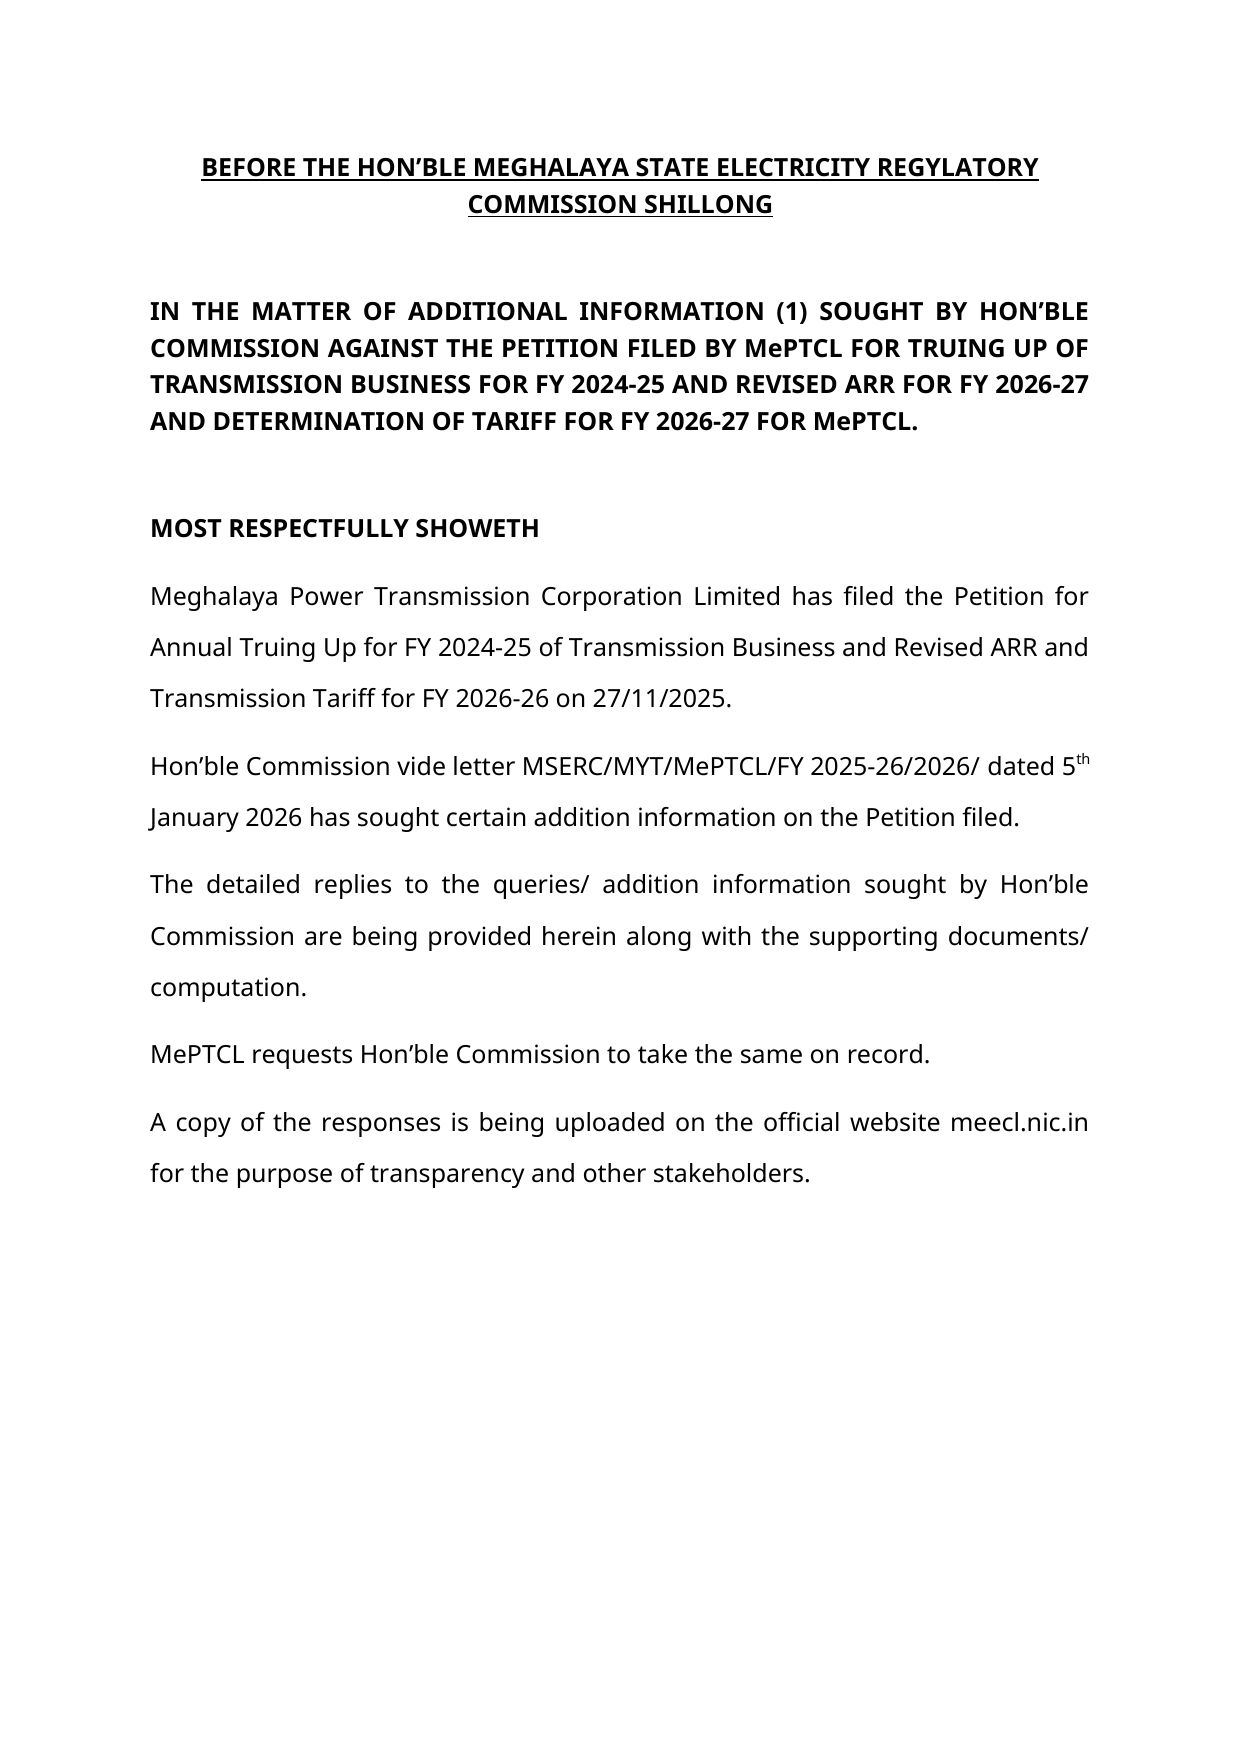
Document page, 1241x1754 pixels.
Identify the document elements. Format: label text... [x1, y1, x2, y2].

text Meghalaya Power Transmission Corporation Limited has filed the Petition for Annual Truing Up for FY 2024-25 of Transmission Business and Revised ARR and Transmission Tariff for FY 2026-26 on 27/11/2025. [150, 578, 1090, 715]
text Hon’ble Commission vide letter MSERC/MYT/MePTCL/FY 2025-26/2026/ dated 5th January 2026 has sought certain addition information on the Petition filed. [150, 748, 1090, 833]
text BEFORE THE HON’BLE MEGHALAYA STATE ELECTRICITY REGYLATORY COMMISSION SHILLONG [150, 150, 1090, 221]
text IN THE MATTER OF ADDITIONAL INFORMATION (1) SOUGHT BY HON’BLE COMMISSION AGAINST THE PETITION FILED BY MePTCL FOR TRUING UP OF TRANSMISSION BUSINESS FOR FY 2024-25 AND REVISED ARR FOR FY 2026-27 AND DETERMINATION OF TARIFF FOR FY 2026-27 FOR MePTCL. [150, 294, 1090, 438]
text MePTCL requests Hon’ble Commission to take the same on record. [150, 1037, 1090, 1071]
text MOST RESPECTFULLY SHOWETH [150, 511, 1090, 545]
text The detailed replies to the queries/ addition information sought by Hon’ble Commission are being provided herein along with the supporting documents/ computation. [150, 867, 1090, 1003]
text A copy of the responses is being uploaded on the official website meecl.nic.in for the purpose of transparency and other stakeholders. [150, 1104, 1090, 1190]
